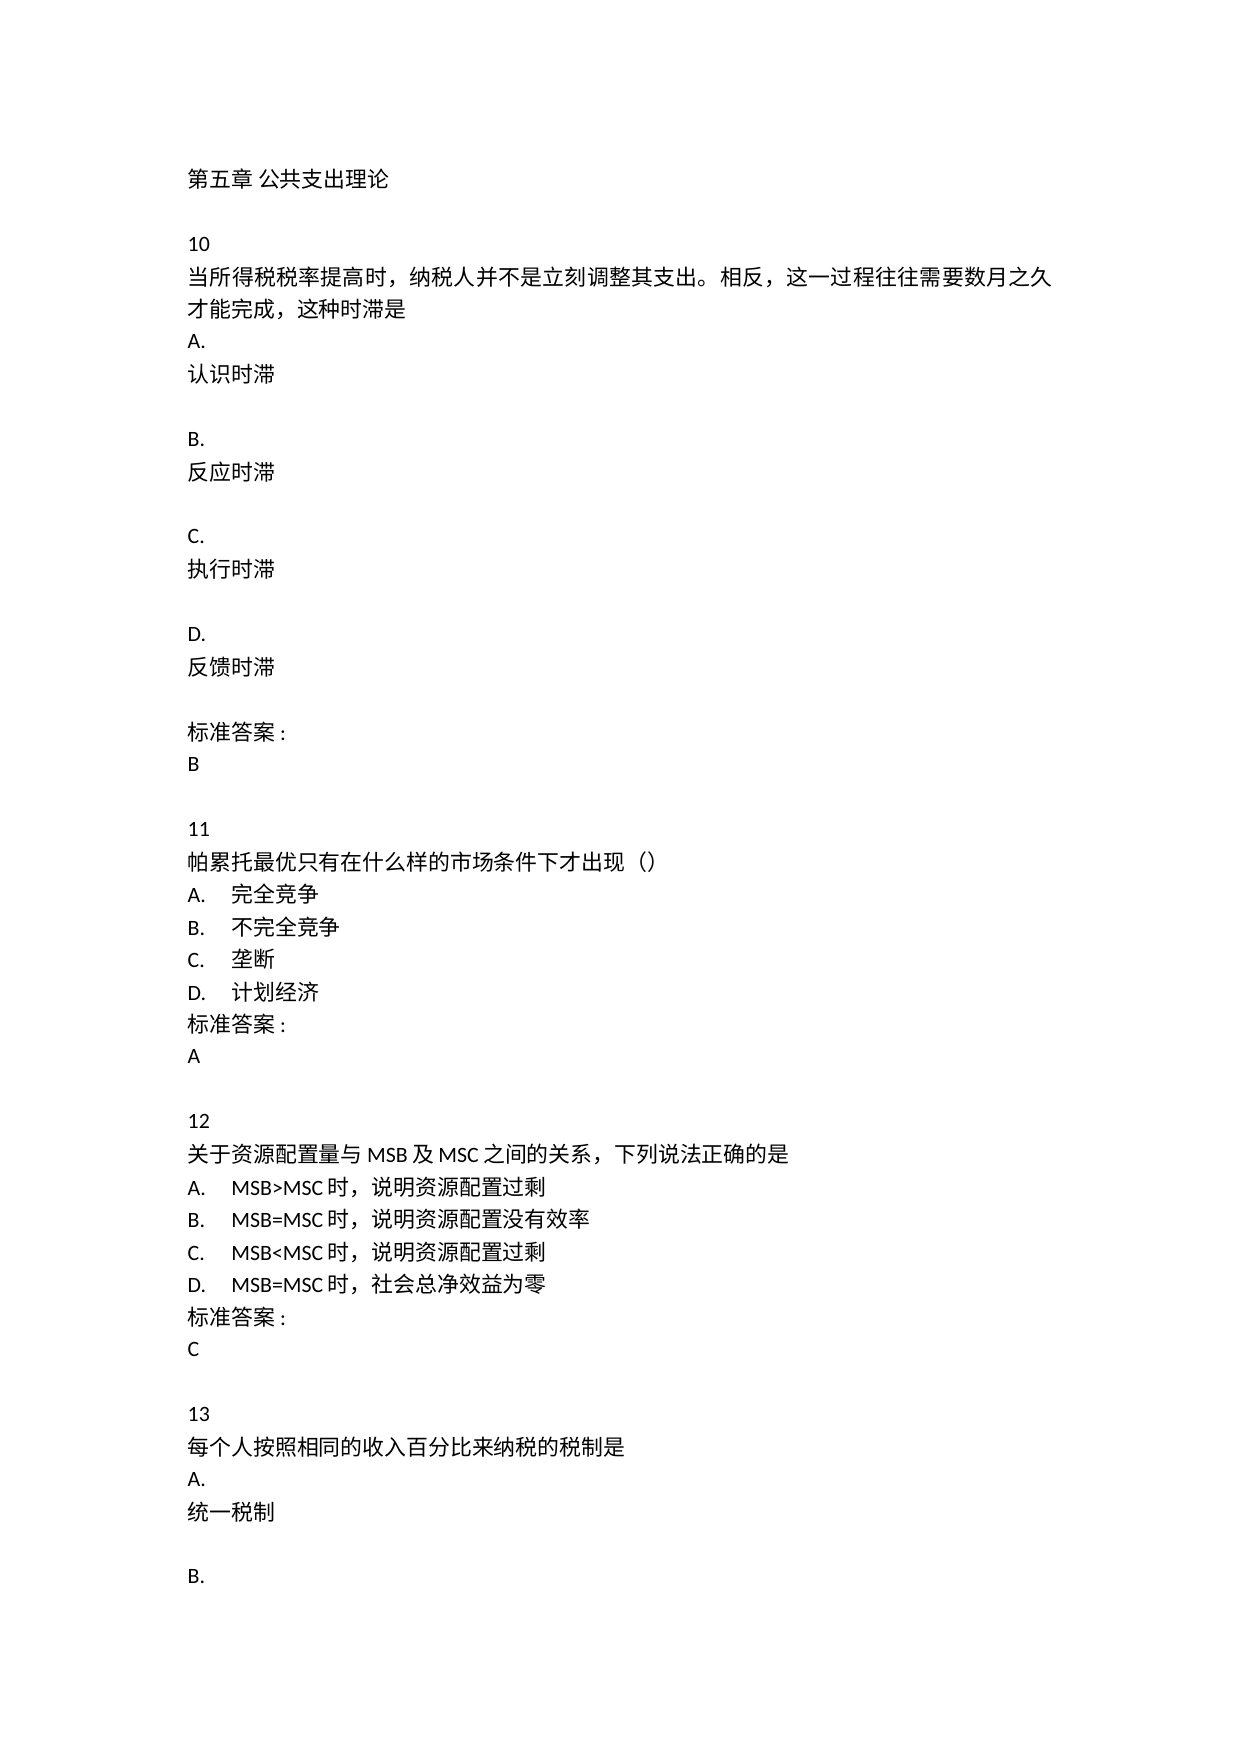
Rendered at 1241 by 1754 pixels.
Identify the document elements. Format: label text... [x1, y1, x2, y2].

list 关于资源配置量与MSB及MSC之间的关系，下列说法正确的是 [187, 1137, 1053, 1169]
list B. [187, 422, 1053, 454]
list 当所得税税率提高时，纳税人并不是立刻调整其支出。相反，这一过程往往需要数月之久才能完成，这种时滞是 [187, 259, 1053, 324]
list D. [187, 617, 1053, 649]
list D. MSB=MSC时，社会总净效益为零 [187, 1267, 1053, 1299]
list 统一税制 [187, 1494, 1053, 1527]
list 每个人按照相同的收入百分比来纳税的税制是 [187, 1429, 1053, 1462]
list 10 [187, 227, 1053, 259]
list B [187, 747, 1053, 779]
list A. MSB>MSC时，说明资源配置过剩 [187, 1169, 1053, 1202]
list B. 不完全竞争 [187, 909, 1053, 942]
list A [187, 1039, 1053, 1072]
list 标准答案 : [187, 1299, 1053, 1332]
list 执行时滞 [187, 552, 1053, 584]
list 11 [187, 812, 1053, 844]
list C [187, 1332, 1053, 1364]
list 反馈时滞 [187, 649, 1053, 682]
list 12 [187, 1104, 1053, 1137]
list D. 计划经济 [187, 974, 1053, 1007]
list A. [187, 1462, 1053, 1494]
list 第五章 公共支出理论 [187, 162, 1053, 194]
list 标准答案 : [187, 1007, 1053, 1039]
list C. 垄断 [187, 942, 1053, 974]
list B. [187, 1559, 1053, 1592]
list C. [187, 519, 1053, 552]
list C. MSB<MSC时，说明资源配置过剩 [187, 1234, 1053, 1267]
list B. MSB=MSC时，说明资源配置没有效率 [187, 1202, 1053, 1234]
list A. 完全竞争 [187, 877, 1053, 909]
list 反应时滞 [187, 454, 1053, 487]
list 帕累托最优只有在什么样的市场条件下才出现（） [187, 844, 1053, 877]
list A. [187, 324, 1053, 357]
list 认识时滞 [187, 357, 1053, 389]
list 13 [187, 1397, 1053, 1429]
list 标准答案 : [187, 714, 1053, 747]
